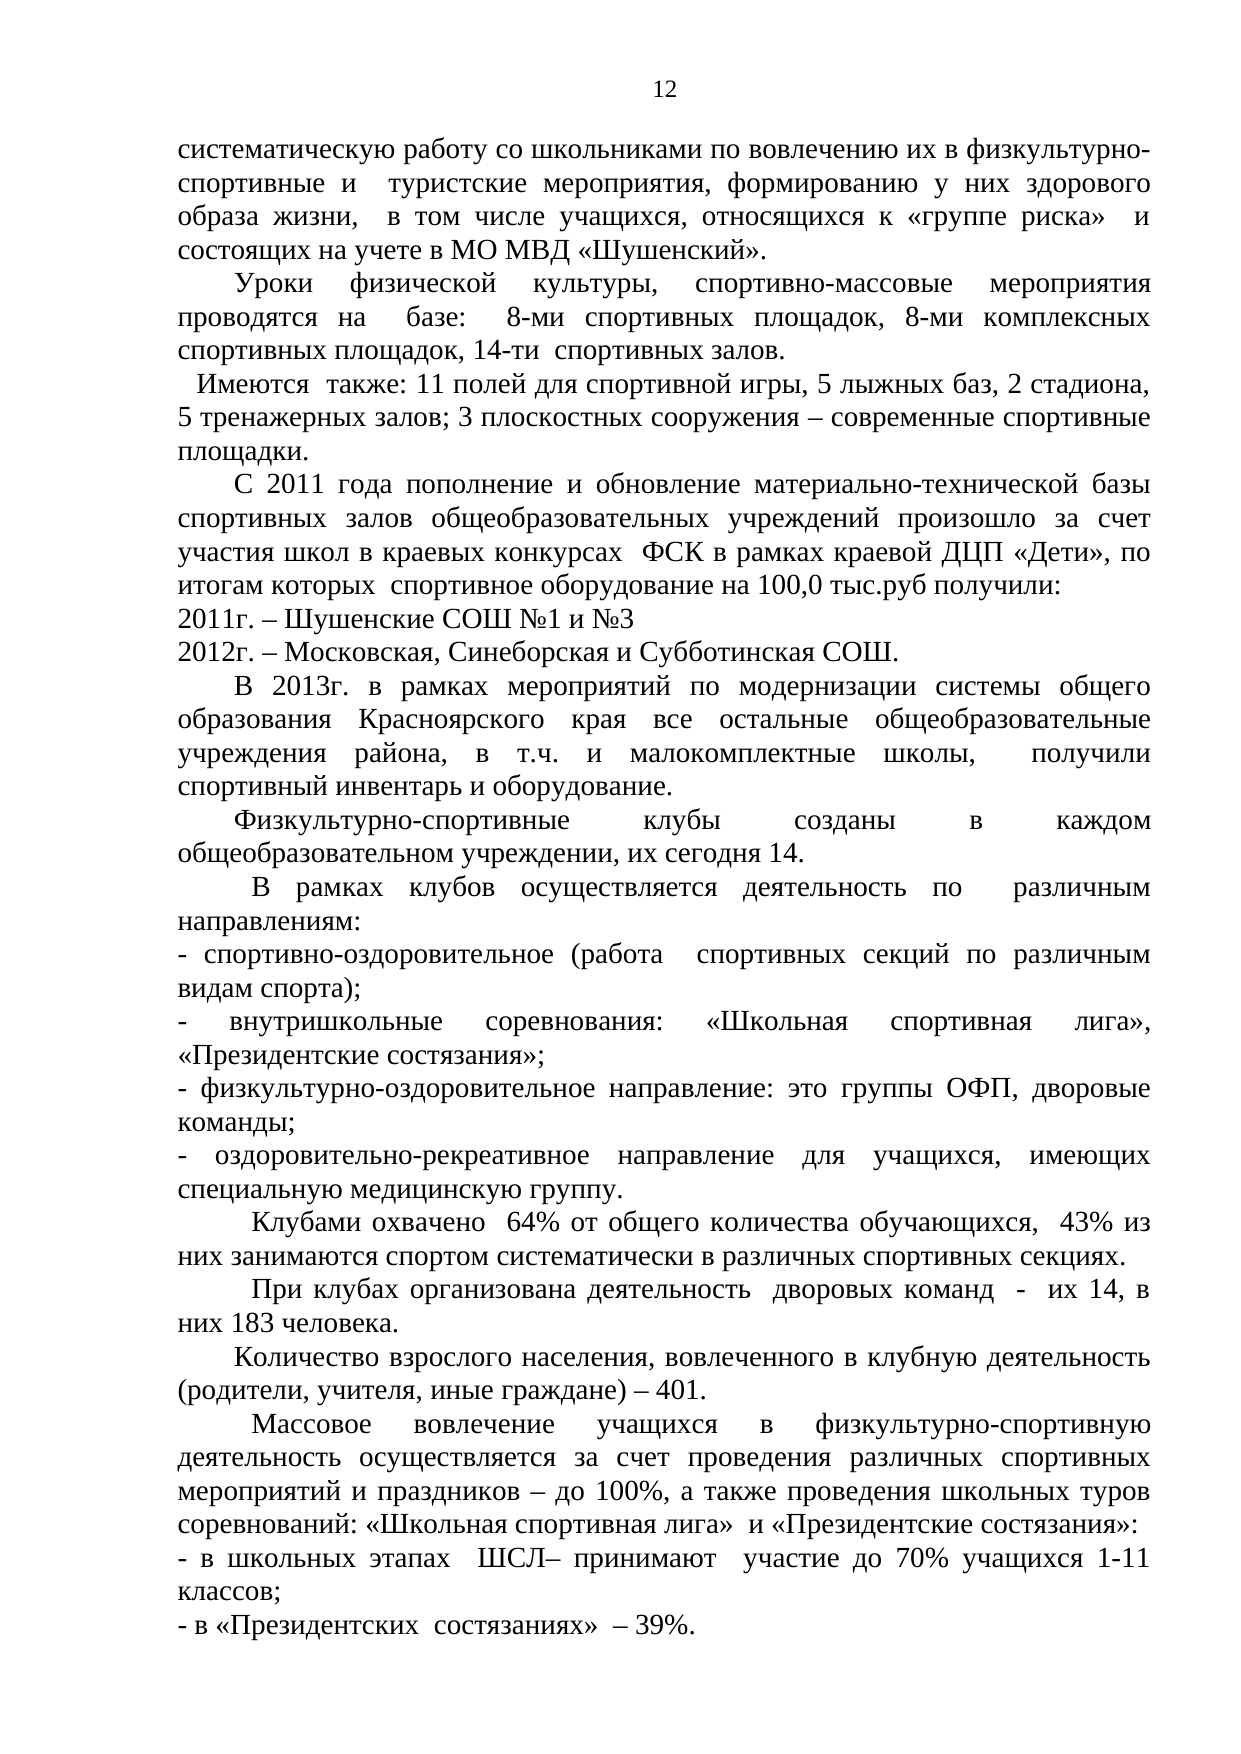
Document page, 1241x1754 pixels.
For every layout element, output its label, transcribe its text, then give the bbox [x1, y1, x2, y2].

text - в «Президентских состязаниях» – 39%. [177, 1607, 1152, 1641]
text В рамках клубов осуществляется деятельность по различным направлениям: [177, 869, 1152, 936]
text В 2013г. в рамках мероприятий по модернизации системы общего образования Красноярского края все остальные общеобразовательные учреждения района, в т.ч. и малокомплектные школы, получили спортивный инвентарь и оборудование. [177, 668, 1152, 802]
text 2011г. – Шушенские СОШ №1 и №3 [177, 601, 1152, 634]
text Уроки физической культуры, спортивно-массовые мероприятия проводятся на базе: 8-ми спортивных площадок, 8-ми комплексных спортивных площадок, 14-ти спортивных залов. [177, 265, 1152, 366]
text - в школьных этапах ШСЛ– принимают участие до 70% учащихся 1-11 классов; [177, 1540, 1152, 1607]
text Имеются также: 11 полей для спортивной игры, 5 лыжных баз, 2 стадиона, 5 тренажерных залов; 3 плоскостных сооружения – современные спортивные площадки. [177, 366, 1152, 467]
text Количество взрослого населения, вовлеченного в клубную деятельность (родители, учителя, иные граждане) – 401. [177, 1339, 1152, 1406]
text - внутришкольные соревнования: «Школьная спортивная лига», «Президентские состязания»; [177, 1003, 1152, 1070]
text При клубах организована деятельность дворовых команд - их 14, в них 183 человека. [177, 1272, 1152, 1339]
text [177, 131, 1152, 265]
text - оздоровительно-рекреативное направление для учащихся, имеющих специальную медицинскую группу. [177, 1137, 1152, 1204]
text 2012г. – Московская, Синеборская и Субботинская СОШ. [177, 634, 1152, 668]
text - физкультурно-оздоровительное направление: это группы ОФП, дворовые команды; [177, 1070, 1152, 1137]
text С 2011 года пополнение и обновление материально-технической базы спортивных залов общеобразовательных учреждений произошло за счет участия школ в краевых конкурсах ФСК в рамках краевой ДЦП «Дети», по итогам которых спортивное оборудование на 100,0 тыс.руб получили: [177, 467, 1152, 601]
text - спортивно-оздоровительное (работа спортивных секций по различным видам спорта); [177, 936, 1152, 1003]
text Физкультурно-спортивные клубы созданы в каждом общеобразовательном учреждении, их сегодня 14. [177, 802, 1152, 869]
text Клубами охвачено 64% от общего количества обучающихся, 43% из них занимаются спортом систематически в различных спортивных секциях. [177, 1204, 1152, 1272]
text Массовое вовлечение учащихся в физкультурно-спортивную деятельность осуществляется за счет проведения различных спортивных мероприятий и праздников – до 100%, а также проведения школьных туров соревнований: «Школьная спортивная лига» и «Президентские состязания»: [177, 1406, 1152, 1540]
